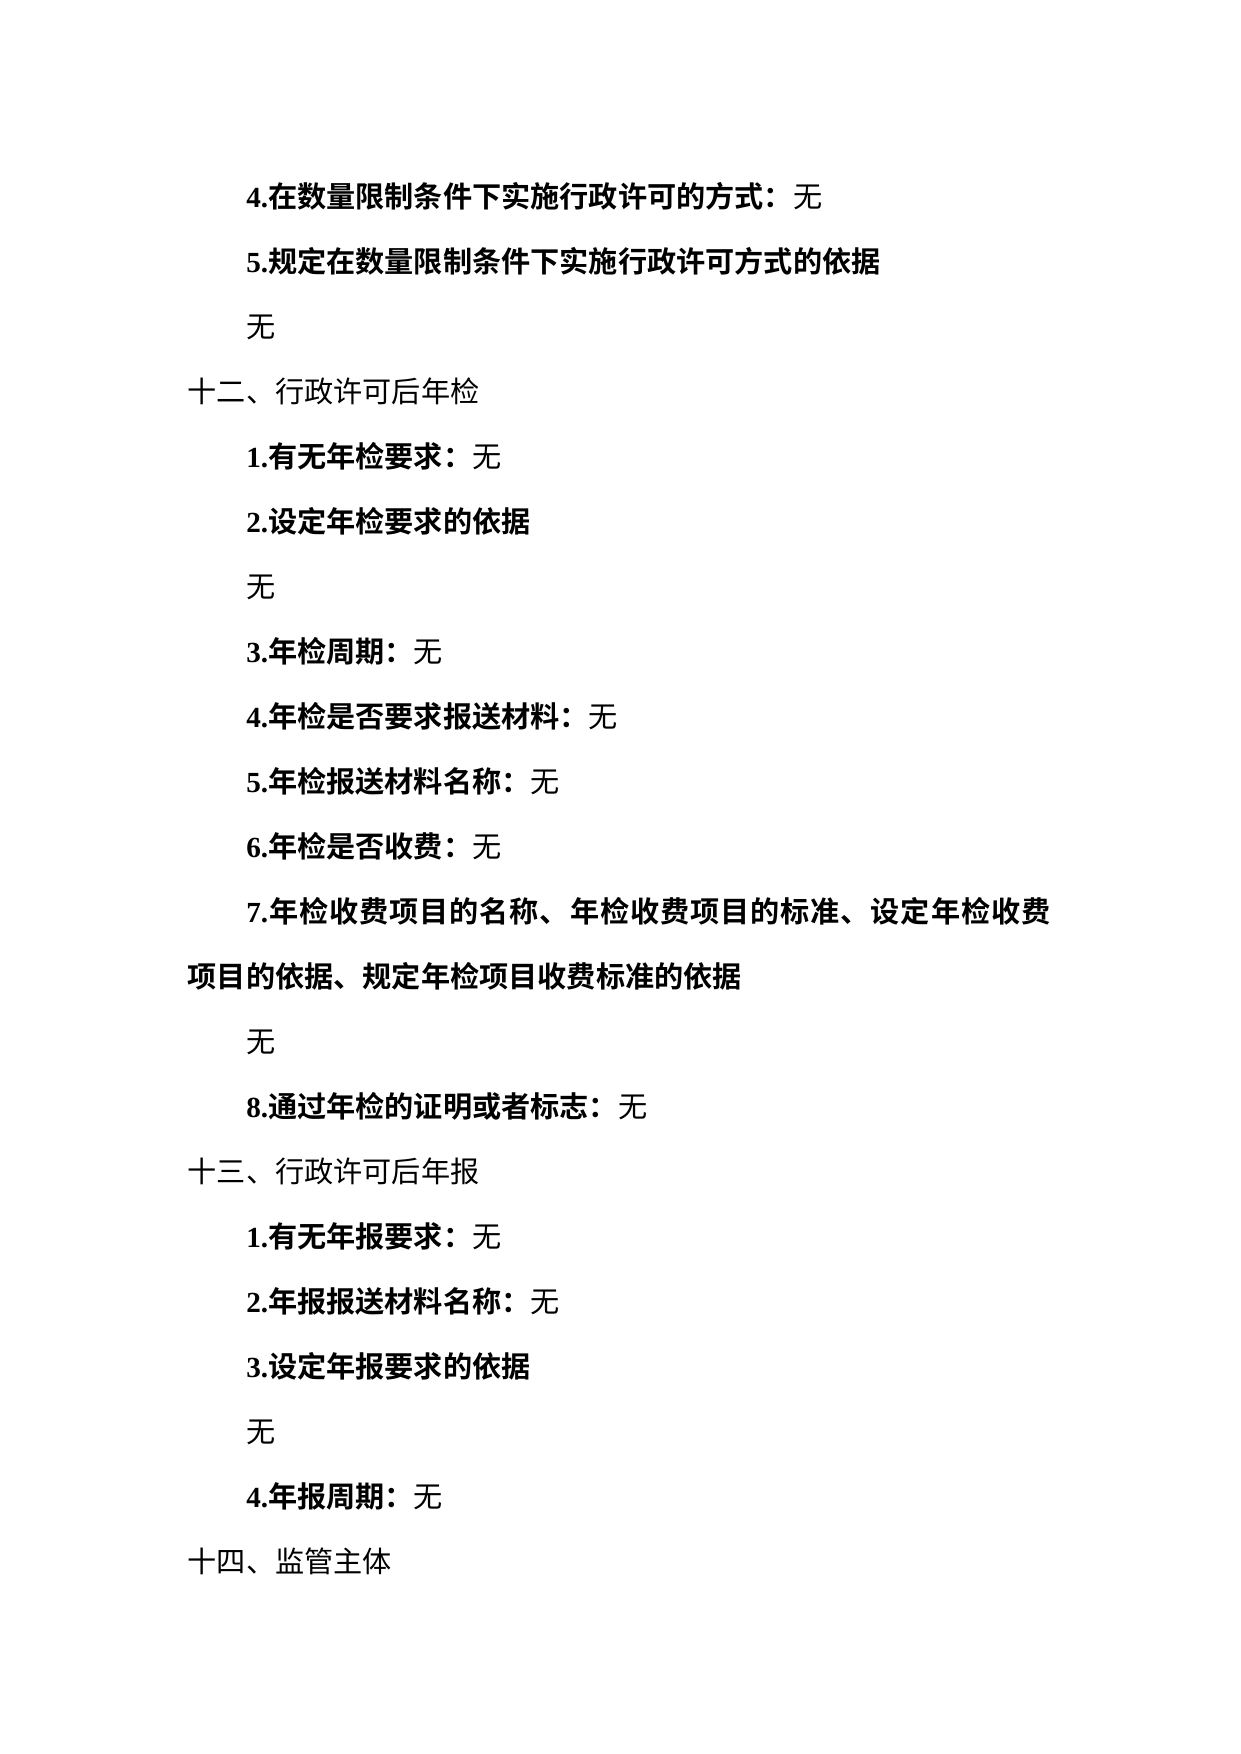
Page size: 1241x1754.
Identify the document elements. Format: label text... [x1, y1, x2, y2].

list 4.年报周期：无 [187, 1462, 1053, 1527]
list 7.年检收费项目的名称、年检收费项目的标准、设定年检收费项目的依据、规定年检项目收费标准的依据 [187, 877, 1053, 1007]
list 8.通过年检的证明或者标志：无 [187, 1072, 1053, 1137]
list 5.规定在数量限制条件下实施行政许可方式的依据 [187, 227, 1053, 292]
list 2.设定年检要求的依据 [187, 487, 1053, 552]
list 3.设定年报要求的依据 [187, 1332, 1053, 1397]
list 3.年检周期：无 [187, 617, 1053, 682]
list 4.年检是否要求报送材料：无 [187, 682, 1053, 747]
list 4.在数量限制条件下实施行政许可的方式：无 [187, 162, 1053, 227]
list 无 [187, 292, 1053, 357]
list 行政许可后年检 [187, 357, 1053, 422]
list 无 [187, 1007, 1053, 1072]
list 无 [187, 552, 1053, 617]
list 监管主体 [187, 1527, 1053, 1592]
list 6.年检是否收费：无 [187, 812, 1053, 877]
list 1.有无年检要求：无 [187, 422, 1053, 487]
list 行政许可后年报 [187, 1137, 1053, 1202]
list 5.年检报送材料名称：无 [187, 747, 1053, 812]
list 1.有无年报要求：无 [187, 1202, 1053, 1267]
list 2.年报报送材料名称：无 [187, 1267, 1053, 1332]
list 无 [187, 1397, 1053, 1462]
